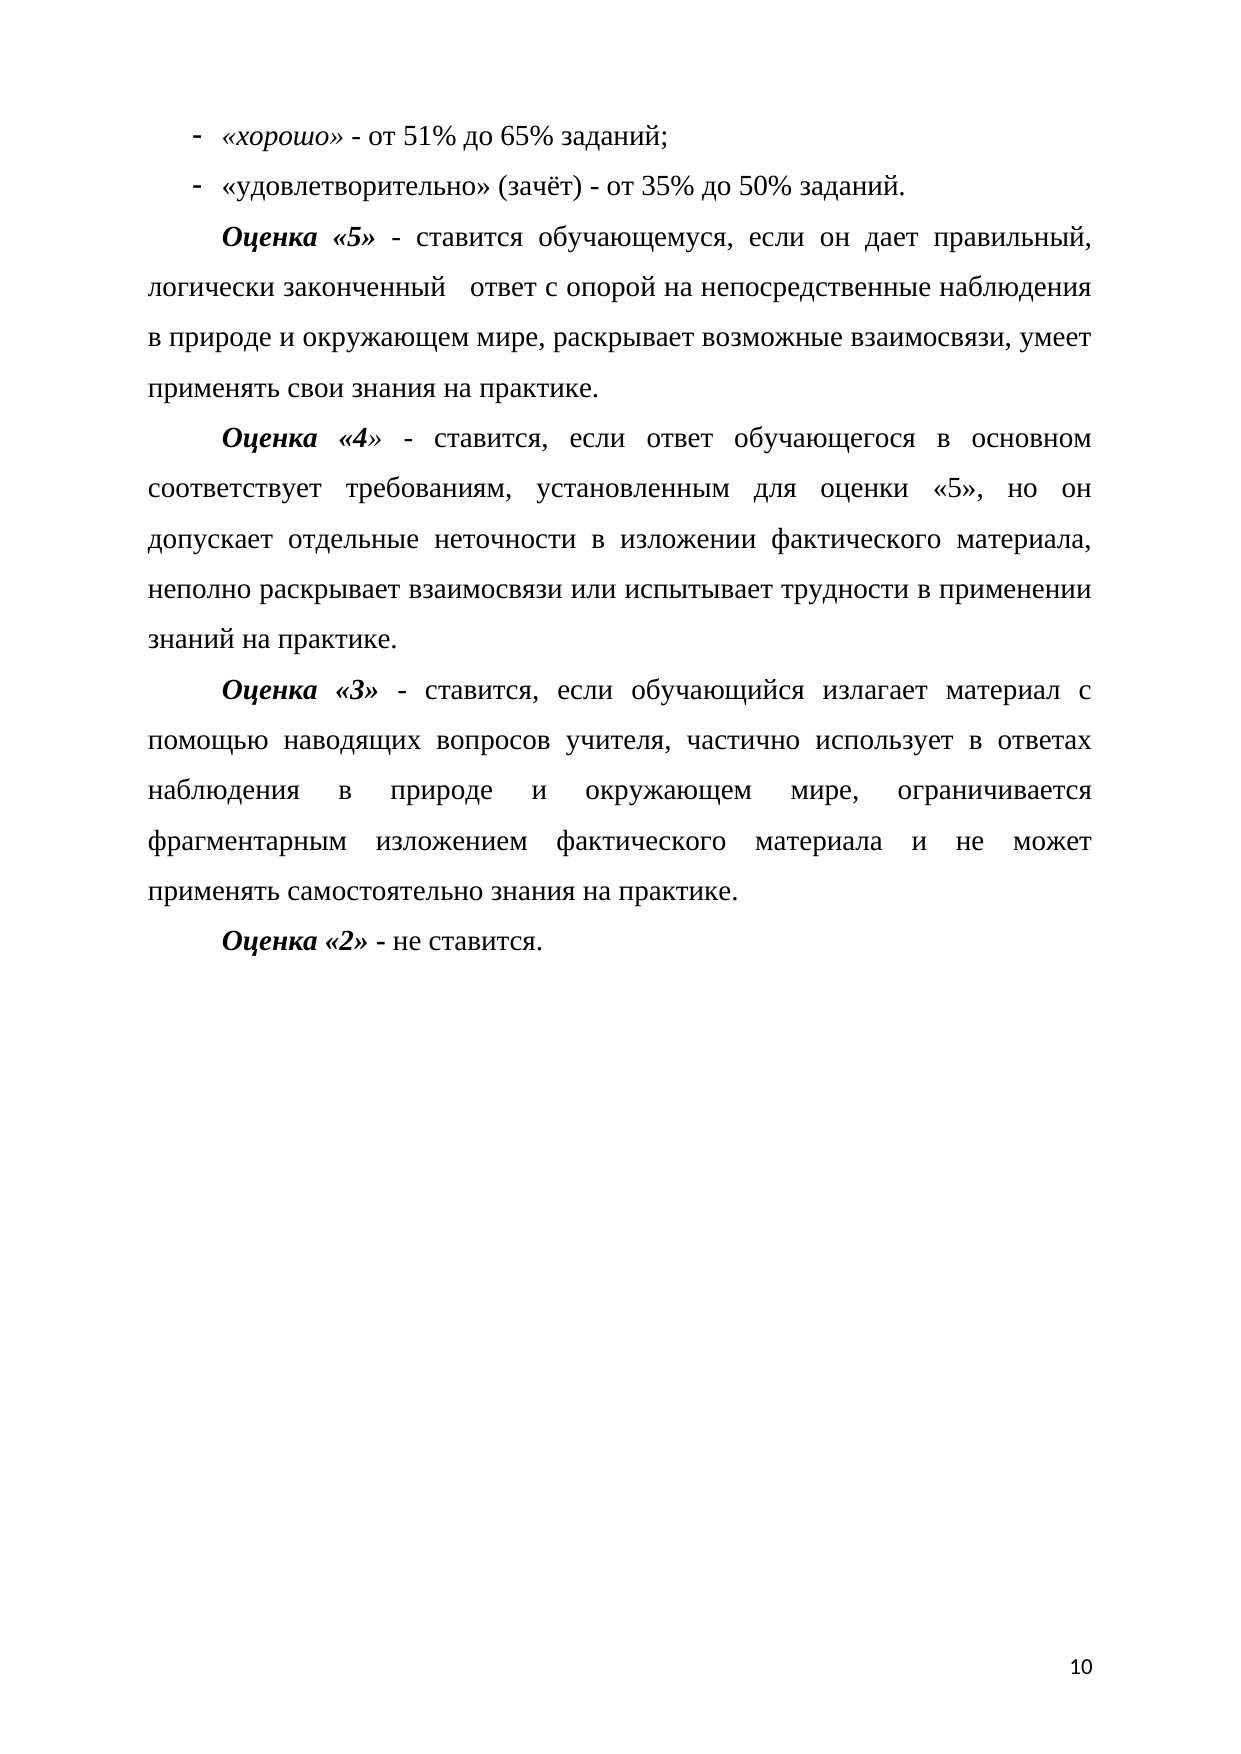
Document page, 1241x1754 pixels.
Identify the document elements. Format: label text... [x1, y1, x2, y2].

text Оценка «5» - ставится обучающемуся, если он дает правильный, логически законченный ответ с опорой на непосредственные наблюдения в природе и окружающем мире, раскрывает возможные взаимосвязи, умеет применять свои знания на практике. [148, 219, 1092, 403]
list «хорошо» - от 51% до 65% заданий; [148, 118, 1092, 152]
text Оценка «3» - ставится, если обучающийся излагает материал с помощью наводящих вопросов учителя, частично использует в ответах наблюдения в природе и окружающем мире, ограничивается фрагментарным изложением фактического материала и не может применять самостоятельно знания на практике. [148, 672, 1092, 907]
text Оценка «4» - ставится, если ответ обучающегося в основном соответствует требованиям, установленным для оценки «5», но он допускает отдельные неточности в изложении фактического материала, неполно раскрывает взаимосвязи или испытывает трудности в применении знаний на практике. [148, 420, 1092, 655]
list «удовлетворительно» (зачёт) - от 35% до 50% заданий. [148, 168, 1092, 202]
text Оценка «2» - не ставится. [148, 923, 1092, 957]
